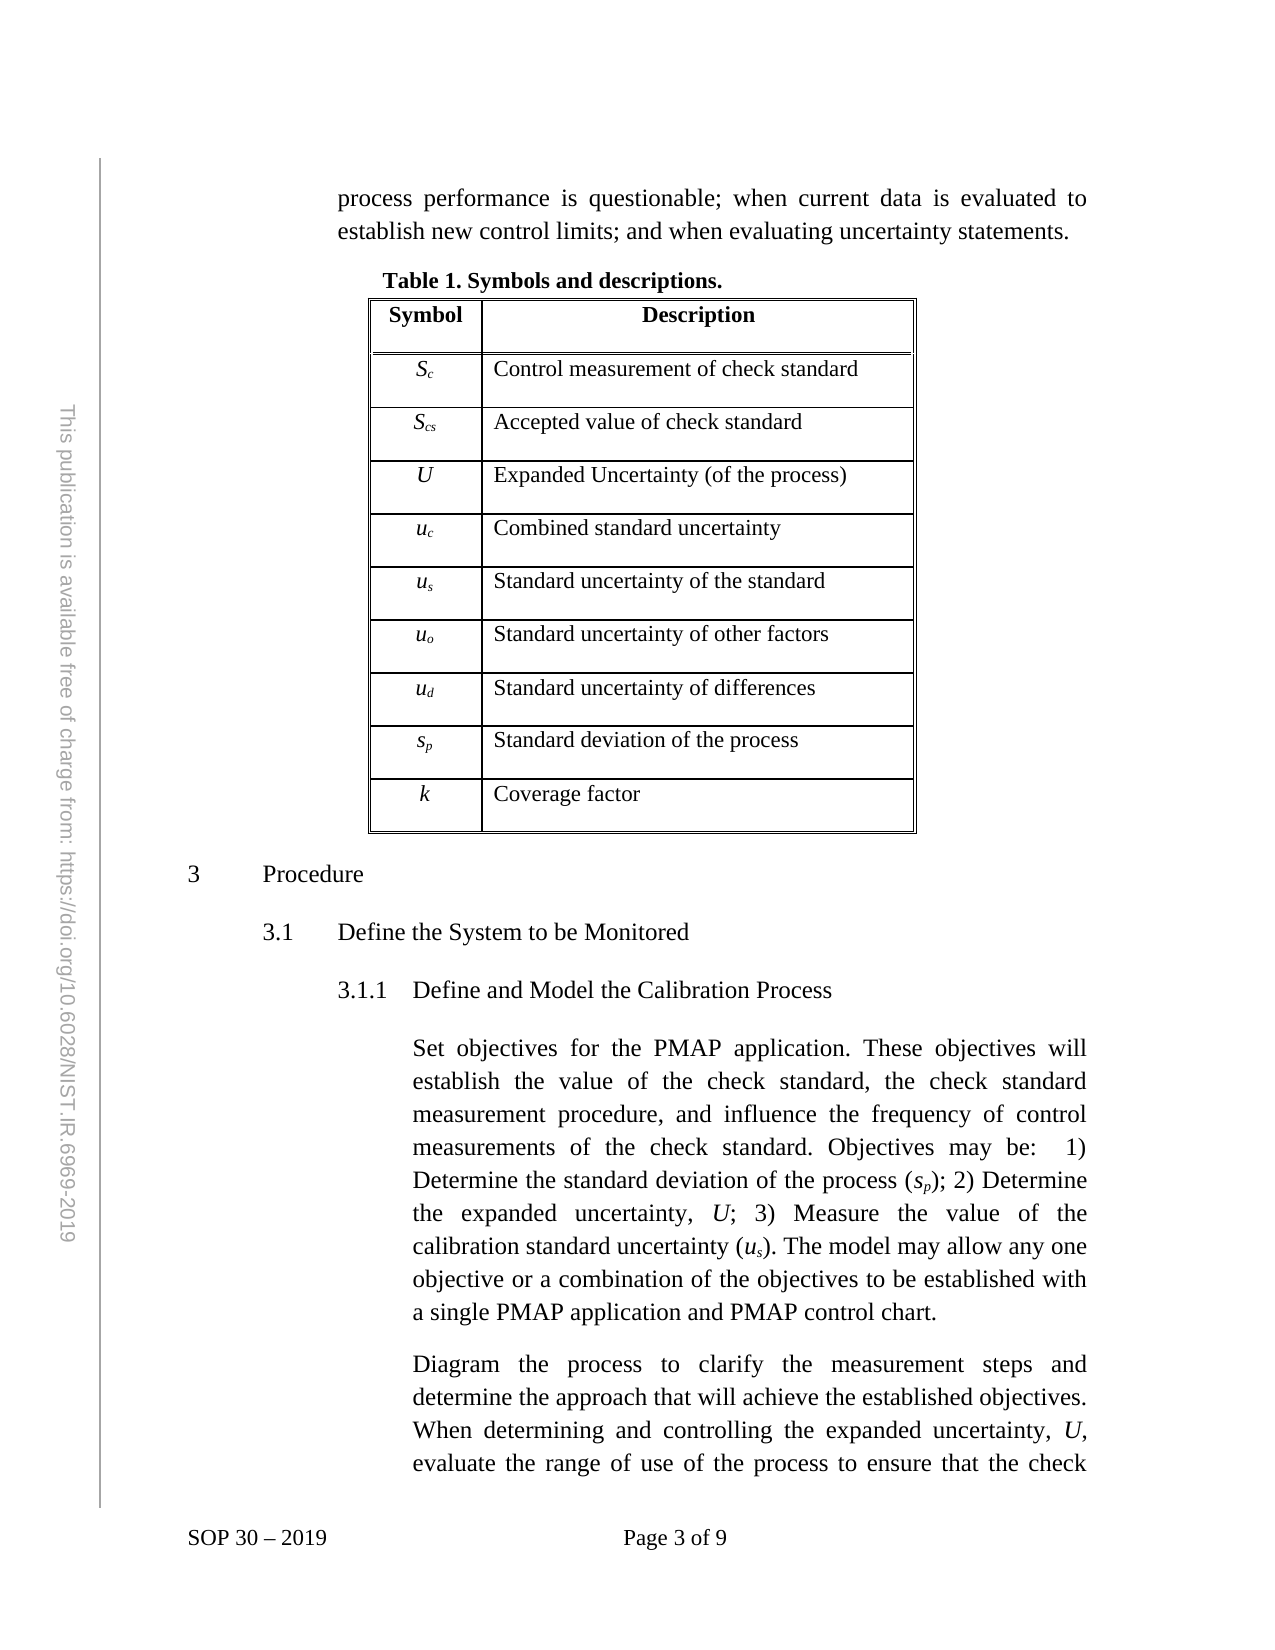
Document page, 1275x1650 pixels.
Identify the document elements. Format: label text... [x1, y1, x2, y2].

table_cell ud [371, 674, 481, 725]
table_cell Standard uncertainty of other factors [483, 621, 913, 672]
table_cell Scs [371, 408, 481, 460]
table_header Description [483, 301, 913, 352]
table_cell Sc [369, 352, 481, 407]
table_cell uc [371, 515, 481, 566]
table_cell Standard deviation of the process [483, 727, 913, 778]
subtitle Define and Model the Calibration Process [337, 975, 1087, 1004]
subtitle Define the System to be Monitored [262, 917, 1087, 946]
table_cell Standard uncertainty of the standard [483, 568, 913, 619]
table_header Symbol [371, 301, 481, 352]
table_cell Coverage factor [483, 780, 913, 831]
text Table 1. Symbols and descriptions. [382, 267, 1087, 294]
table_cell Expanded Uncertainty (of the process) [483, 462, 913, 513]
table_cell sp [371, 727, 481, 778]
subtitle Procedure [187, 859, 1087, 888]
table_cell k [371, 780, 481, 831]
table_cell Control measurement of check standard [483, 352, 915, 407]
table_cell Combined standard uncertainty [483, 515, 913, 566]
text Set objectives for the PMAP application. These objectives will establish the value of the check standard, the check standard measurement procedure, and influence the frequency of control measurements of the check standard. Objectives may be: 1) Determine the standard deviation of the process (sp); 2) Determine the expanded uncertainty, U; 3) Measure the value of the calibration standard uncertainty (us). The model may allow any one objective or a combination of the objectives to be established with a single PMAP application and PMAP control chart. [412, 1033, 1087, 1326]
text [337, 183, 1087, 244]
table_cell us [371, 568, 481, 619]
table_cell U [371, 462, 481, 513]
table_cell uo [371, 621, 481, 672]
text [412, 1349, 1087, 1477]
table_cell Accepted value of check standard [483, 408, 913, 460]
table_cell Standard uncertainty of differences [483, 674, 913, 725]
